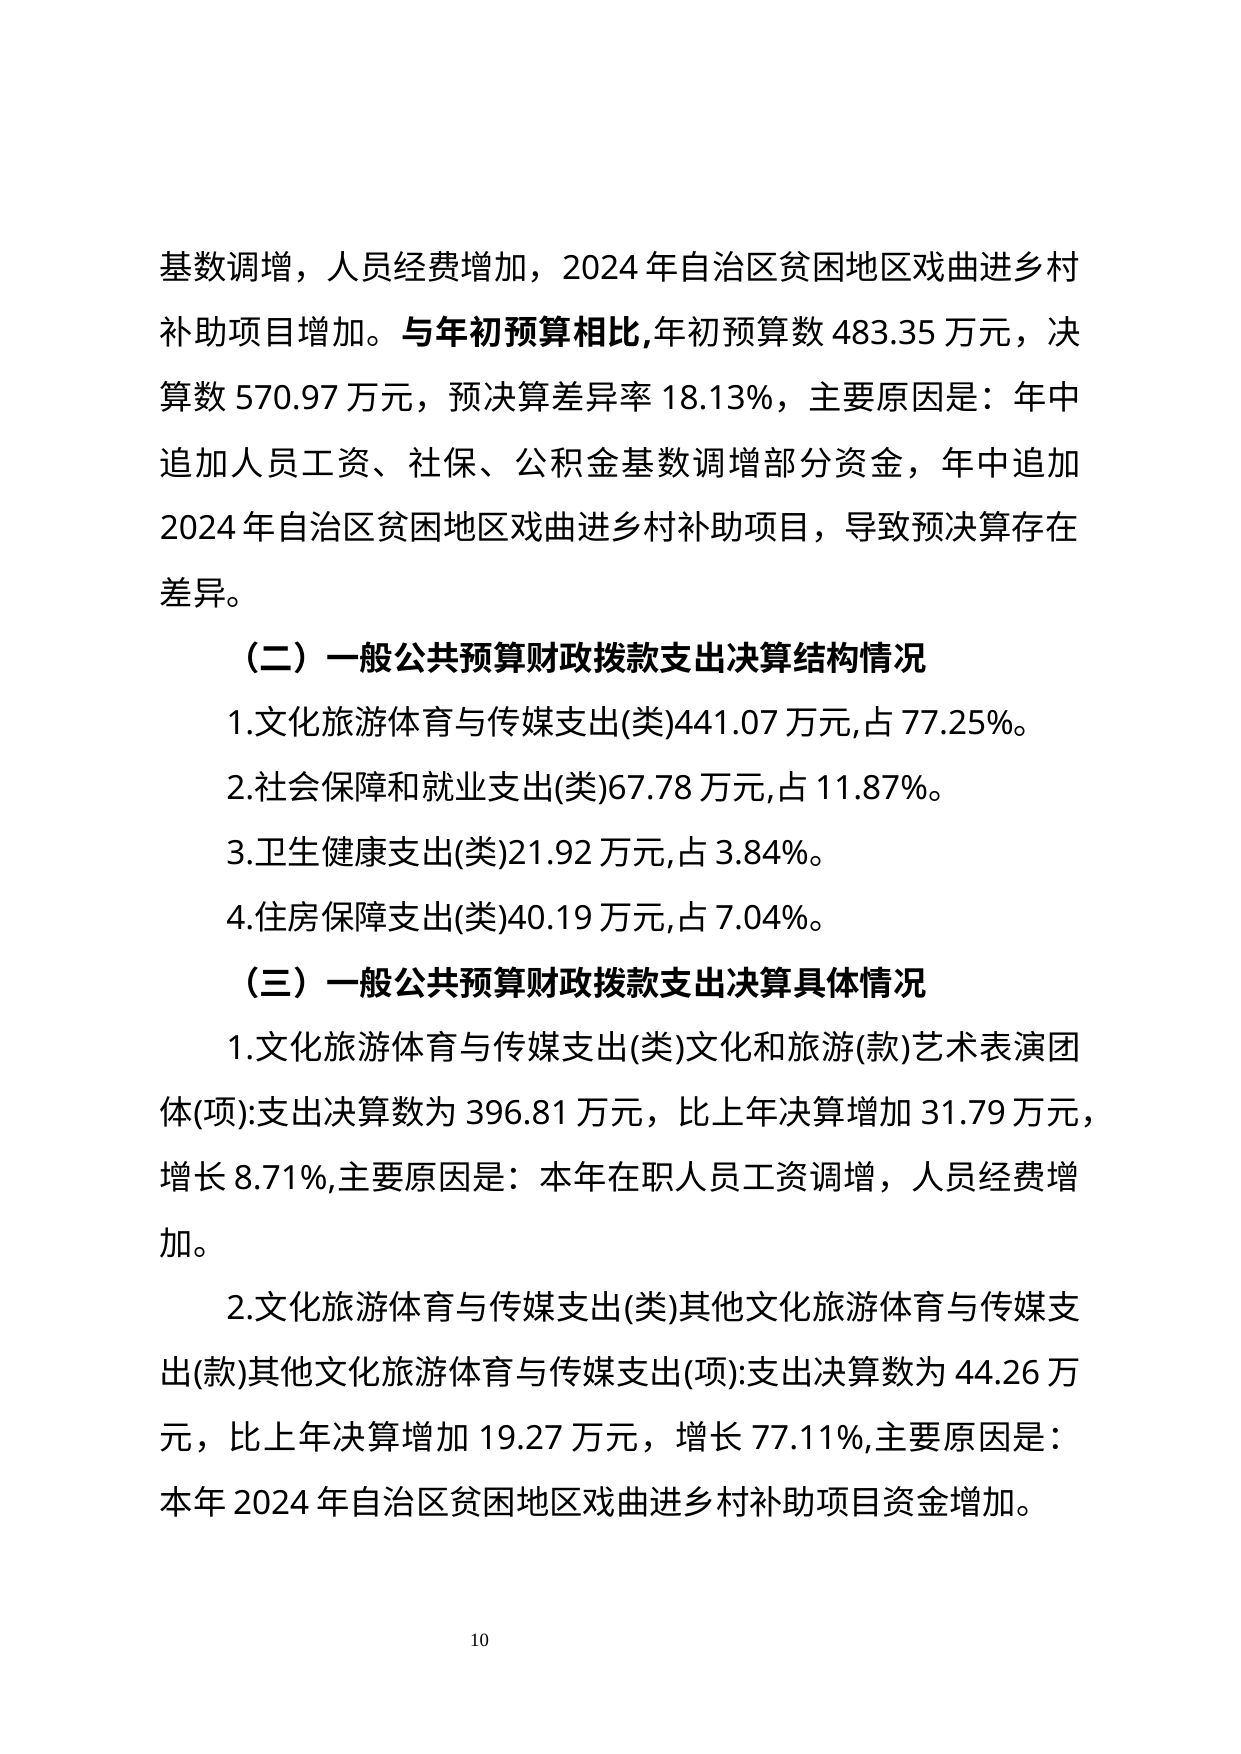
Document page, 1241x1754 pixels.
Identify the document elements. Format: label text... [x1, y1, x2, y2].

text （二）一般公共预算财政拨款支出决算结构情况 [159, 623, 1081, 688]
text （三）一般公共预算财政拨款支出决算具体情况 [159, 948, 1081, 1013]
text 4.住房保障支出(类)40.19万元,占7.04%。 [159, 883, 1081, 948]
text 1.文化旅游体育与传媒支出(类)文化和旅游(款)艺术表演团体(项):支出决算数为396.81万元，比上年决算增加31.79万元，增长8.71%,主要原因是：本年在职人员工资调增，人员经费增加。 [159, 1013, 1081, 1273]
text 1.文化旅游体育与传媒支出(类)441.07万元,占77.25%。 [159, 688, 1081, 753]
text 3.卫生健康支出(类)21.92万元,占3.84%。 [159, 818, 1081, 883]
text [159, 233, 1081, 623]
text 2.社会保障和就业支出(类)67.78万元,占11.87%。 [159, 753, 1081, 818]
text 2.文化旅游体育与传媒支出(类)其他文化旅游体育与传媒支出(款)其他文化旅游体育与传媒支出(项):支出决算数为44.26万元，比上年决算增加19.27万元，增长77.11%,主要原因是：本年2024年自治区贫困地区戏曲进乡村补助项目资金增加。 [159, 1273, 1081, 1533]
